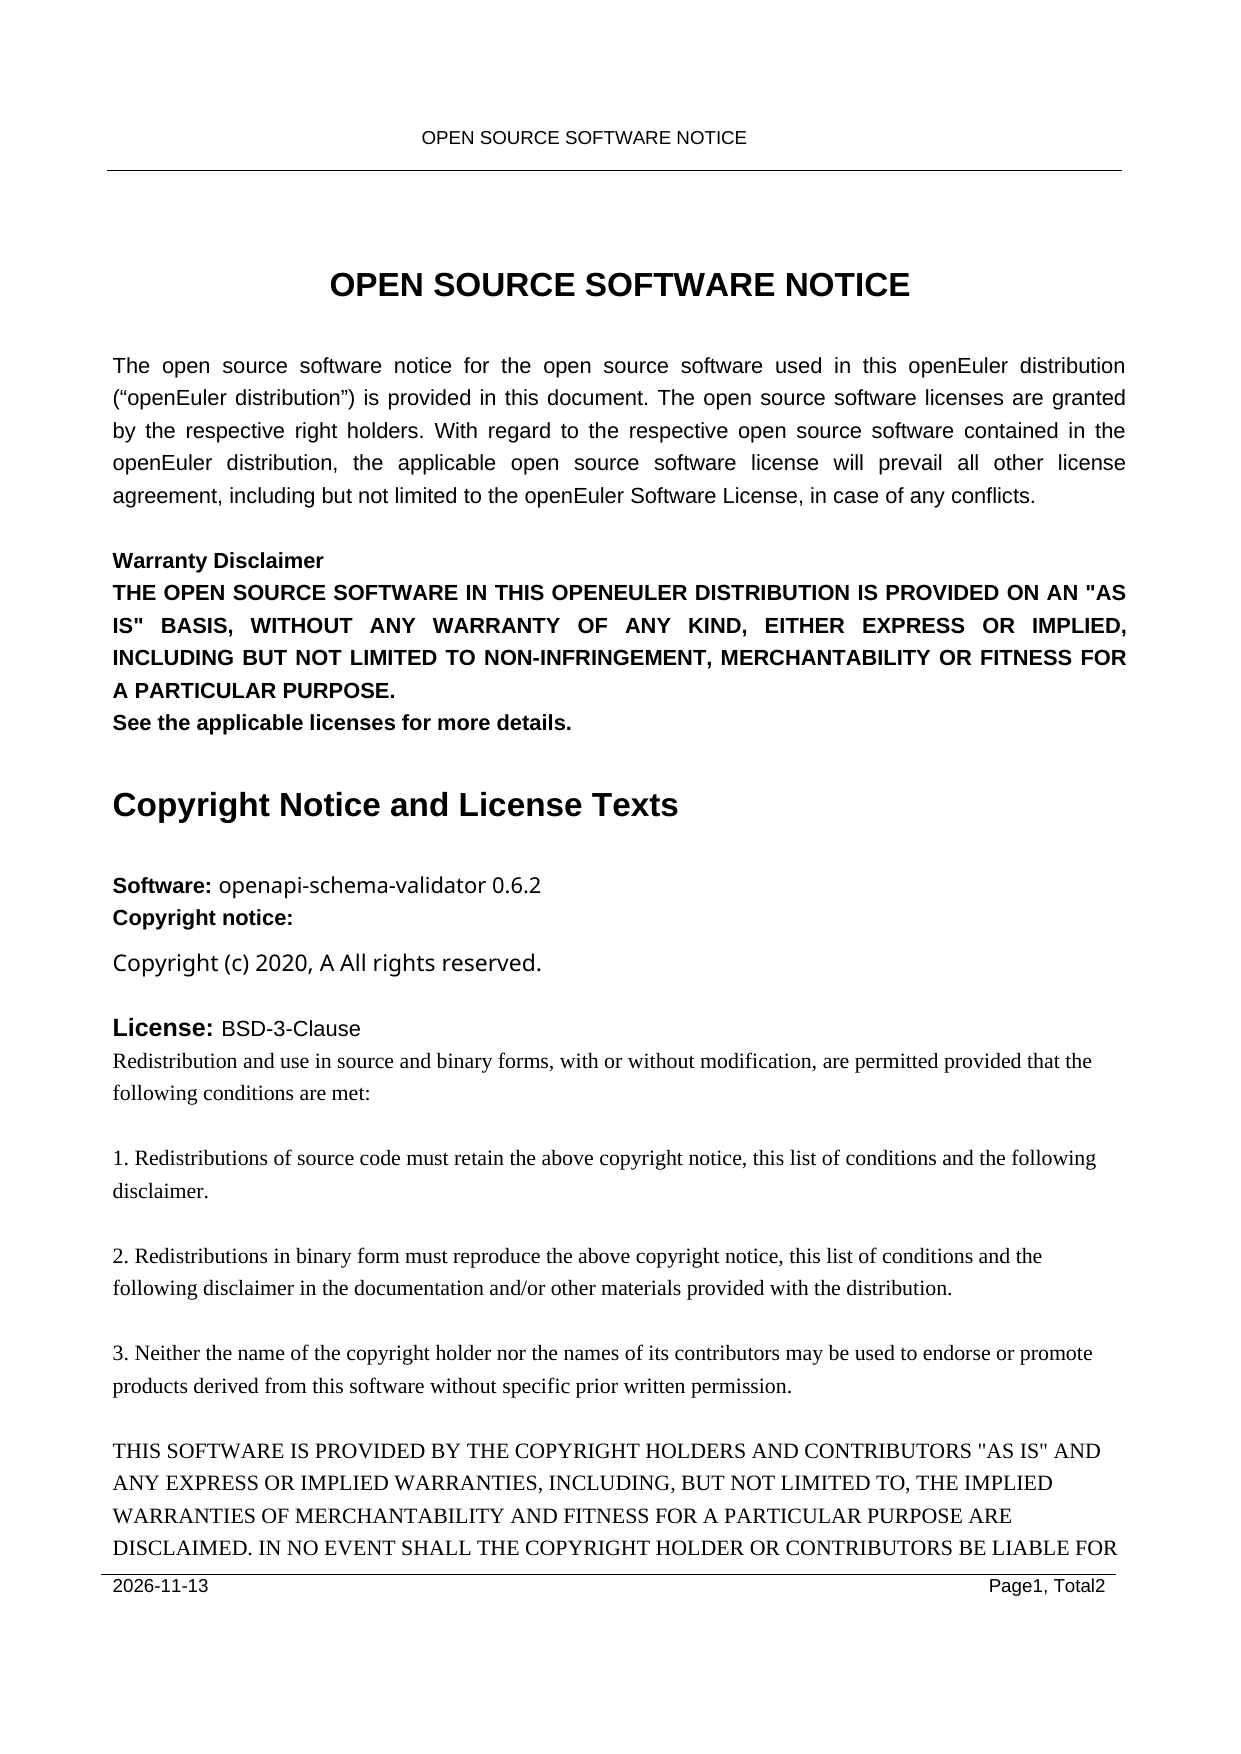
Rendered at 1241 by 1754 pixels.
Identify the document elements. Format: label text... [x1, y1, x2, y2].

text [112, 1044, 1128, 1564]
text Copyright notice: [112, 901, 1128, 934]
text The open source software notice for the open source software used in this openEuler distribution (“openEuler distribution”) is provided in this document. The open source software licenses are granted by the respective right holders. With regard to the respective open source software contained in the openEuler distribution, the applicable open source software license will prevail all other license agreement, including but not limited to the openEuler Software License, in case of any conflicts. [112, 349, 1128, 511]
text Copyright Notice and License Texts [112, 771, 1128, 836]
text Warranty Disclaimer [112, 544, 1128, 576]
title Software: openapi-schema-validator 0.6.2 [112, 869, 1128, 901]
text OPEN SOURCE SOFTWARE NOTICE [112, 251, 1128, 316]
text Copyright (c) 2020, A All rights reserved. [112, 947, 1128, 1012]
text License: BSD-3-Clause [112, 1012, 1128, 1044]
text THE OPEN SOURCE SOFTWARE IN THIS OPENEULER DISTRIBUTION IS PROVIDED ON AN "AS IS" BASIS, WITHOUT ANY WARRANTY OF ANY KIND, EITHER EXPRESS OR IMPLIED, INCLUDING BUT NOT LIMITED TO NON-INFRINGEMENT, MERCHANTABILITY OR FITNESS FOR A PARTICULAR PURPOSE. See the applicable licenses for more details. [112, 576, 1128, 739]
